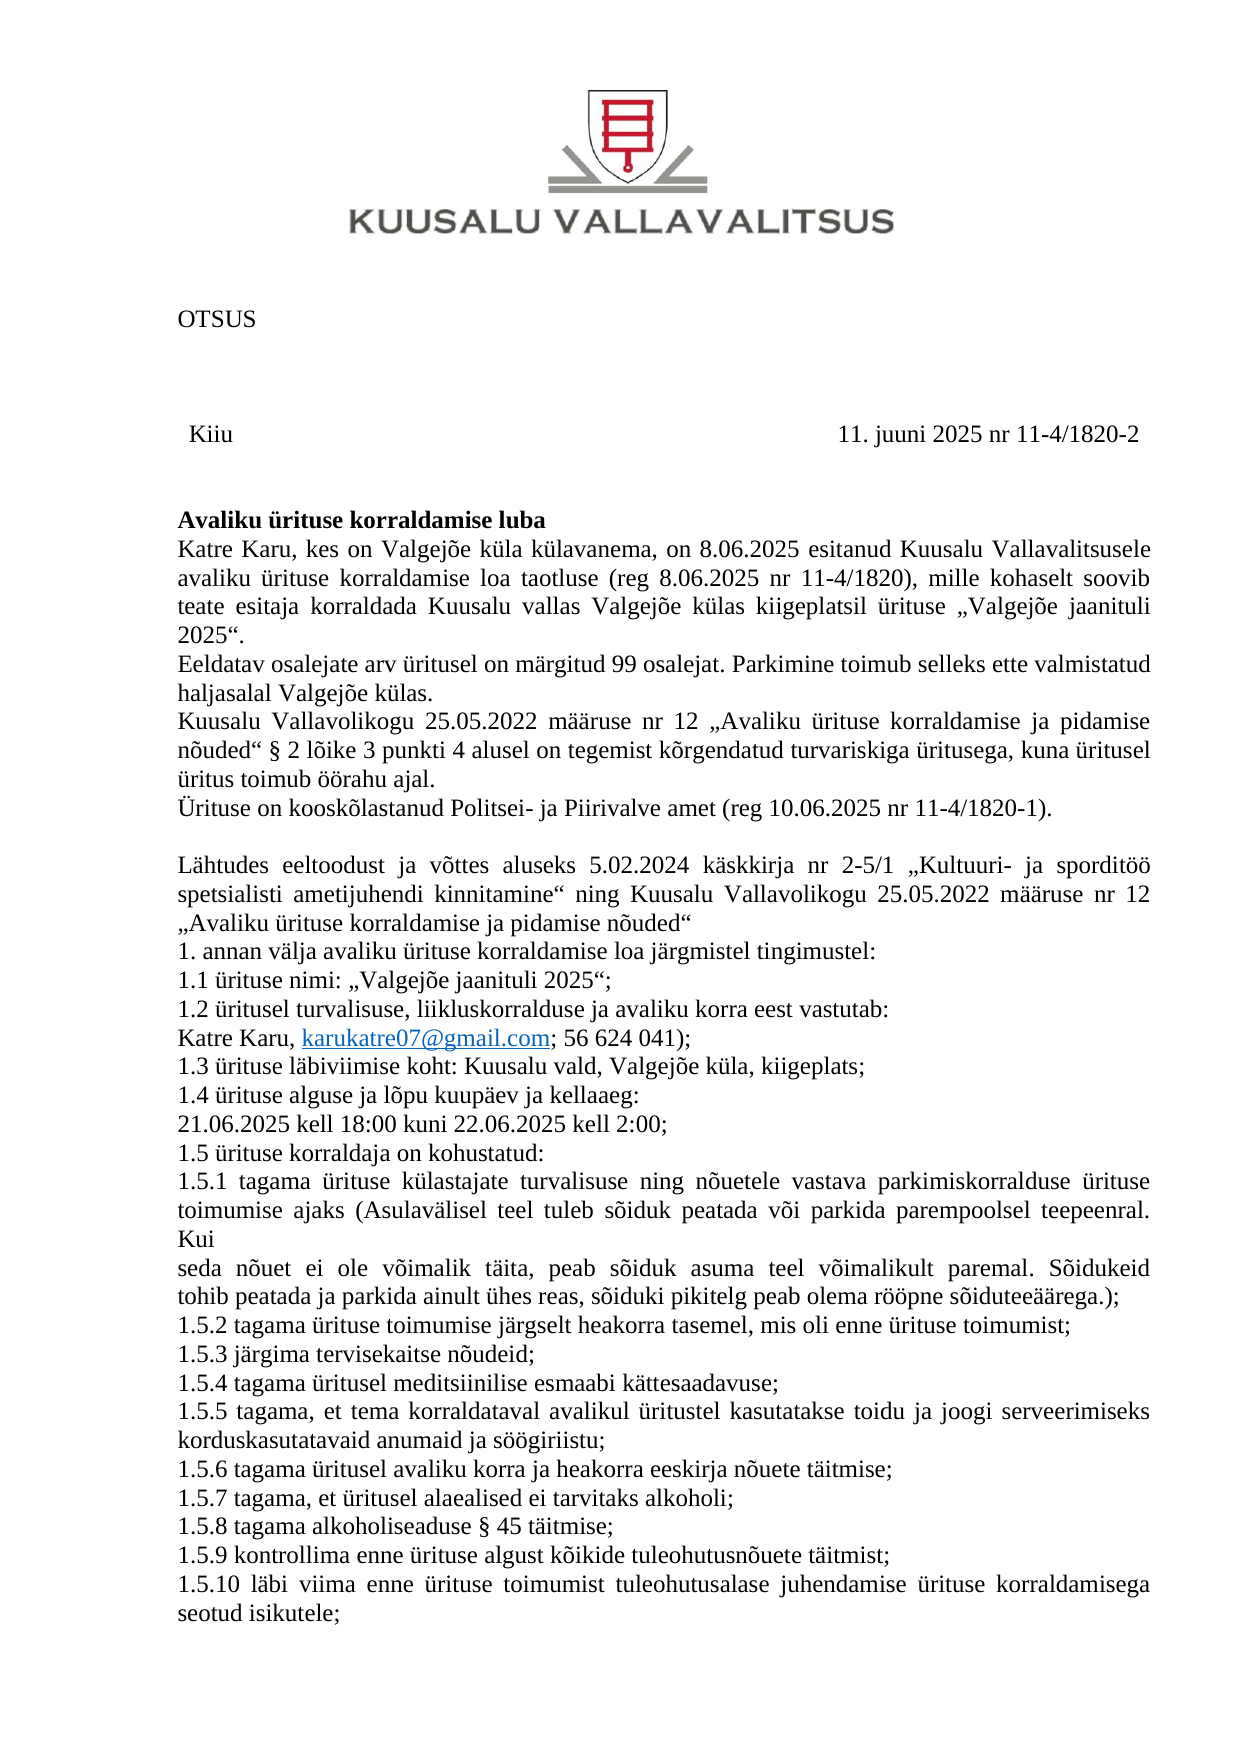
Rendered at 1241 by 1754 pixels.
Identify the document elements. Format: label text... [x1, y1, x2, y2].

text 21.06.2025 kell 18:00 kuni 22.06.2025 kell 2:00; [177, 1109, 1152, 1138]
text 1.4 ürituse alguse ja lõpu kuupäev ja kellaaeg: [177, 1080, 1152, 1109]
text 1.5.8 tagama alkoholiseaduse § 45 täitmise; [177, 1511, 1152, 1540]
text Katre Karu, karukatre07@gmail.com; 56 624 041); [177, 1023, 1152, 1051]
text 1.1 ürituse nimi: „Valgejõe jaanituli 2025“; [177, 965, 1152, 994]
text 1.2 üritusel turvalisuse, liikluskorralduse ja avaliku korra eest vastutab: [177, 994, 1152, 1023]
text 1.5.9 kontrollima enne ürituse algust kõikide tuleohutusnõuete täitmist; [177, 1540, 1152, 1569]
text OTSUS [177, 304, 1152, 361]
text seda nõuet ei ole võimalik täita, peab sõiduk asuma teel võimalikult paremal. Sõidukeid tohib peatada ja parkida ainult ühes reas, sõiduki pikitelg peab olema rööpne sõiduteeäärega.); [177, 1253, 1152, 1310]
text 1.3 ürituse läbiviimise koht: Kuusalu vald, Valgejõe küla, kiigeplats; [177, 1051, 1152, 1080]
text 1.5.4 tagama üritusel meditsiinilise esmaabi kättesaadavuse; [177, 1368, 1152, 1396]
text 1.5 ürituse korraldaja on kohustatud: [177, 1138, 1152, 1166]
text 1.5.1 tagama ürituse külastajate turvalisuse ning nõuetele vastava parkimiskorralduse ürituse toimumise ajaks (Asulavälisel teel tuleb sõiduk peatada või parkida parempoolsel teepeenral. Kui [177, 1166, 1152, 1253]
text Katre Karu, kes on Valgejõe küla külavanema, on 8.06.2025 esitanud Kuusalu Vallavalitsusele avaliku ürituse korraldamise loa taotluse (reg 8.06.2025 nr 11-4/1820), mille kohaselt soovib teate esitaja korraldada Kuusalu vallas Valgejõe külas kiigeplatsil ürituse „Valgejõe jaanituli 2025“. [177, 534, 1152, 649]
text 1. annan välja avaliku ürituse korraldamise loa järgmistel tingimustel: [177, 936, 1152, 965]
text 1.5.10 läbi viima enne ürituse toimumist tuleohutusalase juhendamise ürituse korraldamisega seotud isikutele; [177, 1569, 1152, 1626]
text Avaliku ürituse korraldamise luba [177, 505, 1152, 534]
text 1.5.5 tagama, et tema korraldataval avalikul üritustel kasutatakse toidu ja joogi serveerimiseks korduskasutatavaid anumaid ja söögiriistu; [177, 1396, 1152, 1454]
text 1.5.3 järgima tervisekaitse nõudeid; [177, 1339, 1152, 1368]
table_header 11. juuni 2025 nr 11-4/1820-2 [664, 419, 1151, 448]
text Eeldatav osalejate arv üritusel on märgitud 99 osalejat. Parkimine toimub selleks ette valmistatud haljasalal Valgejõe külas. [177, 649, 1152, 706]
text 1.5.6 tagama üritusel avaliku korra ja heakorra eeskirja nõuete täitmise; [177, 1454, 1152, 1483]
text 1.5.7 tagama, et üritusel alaealised ei tarvitaks alkoholi; [177, 1483, 1152, 1511]
text Lähtudes eeltoodust ja võttes aluseks 5.02.2024 käskkirja nr 2-5/1 „Kultuuri- ja sporditöö spetsialisti ametijuhendi kinnitamine“ ning Kuusalu Vallavolikogu 25.05.2022 määruse nr 12 „Avaliku ürituse korraldamise ja pidamise nõuded“ [177, 850, 1152, 936]
table_header Kiiu [177, 419, 664, 448]
text Kuusalu Vallavolikogu 25.05.2022 määruse nr 12 „Avaliku ürituse korraldamise ja pidamise nõuded“ § 2 lõike 3 punkti 4 alusel on tegemist kõrgendatud turvariskiga üritusega, kuna üritusel üritus toimub öörahu ajal. [177, 706, 1152, 793]
text 1.5.2 tagama ürituse toimumise järgselt heakorra tasemel, mis oli enne ürituse toimumist; [177, 1310, 1152, 1339]
picture [298, 72, 942, 246]
text Ürituse on kooskõlastanud Politsei- ja Piirivalve amet (reg 10.06.2025 nr 11-4/1820-1). [177, 793, 1152, 821]
